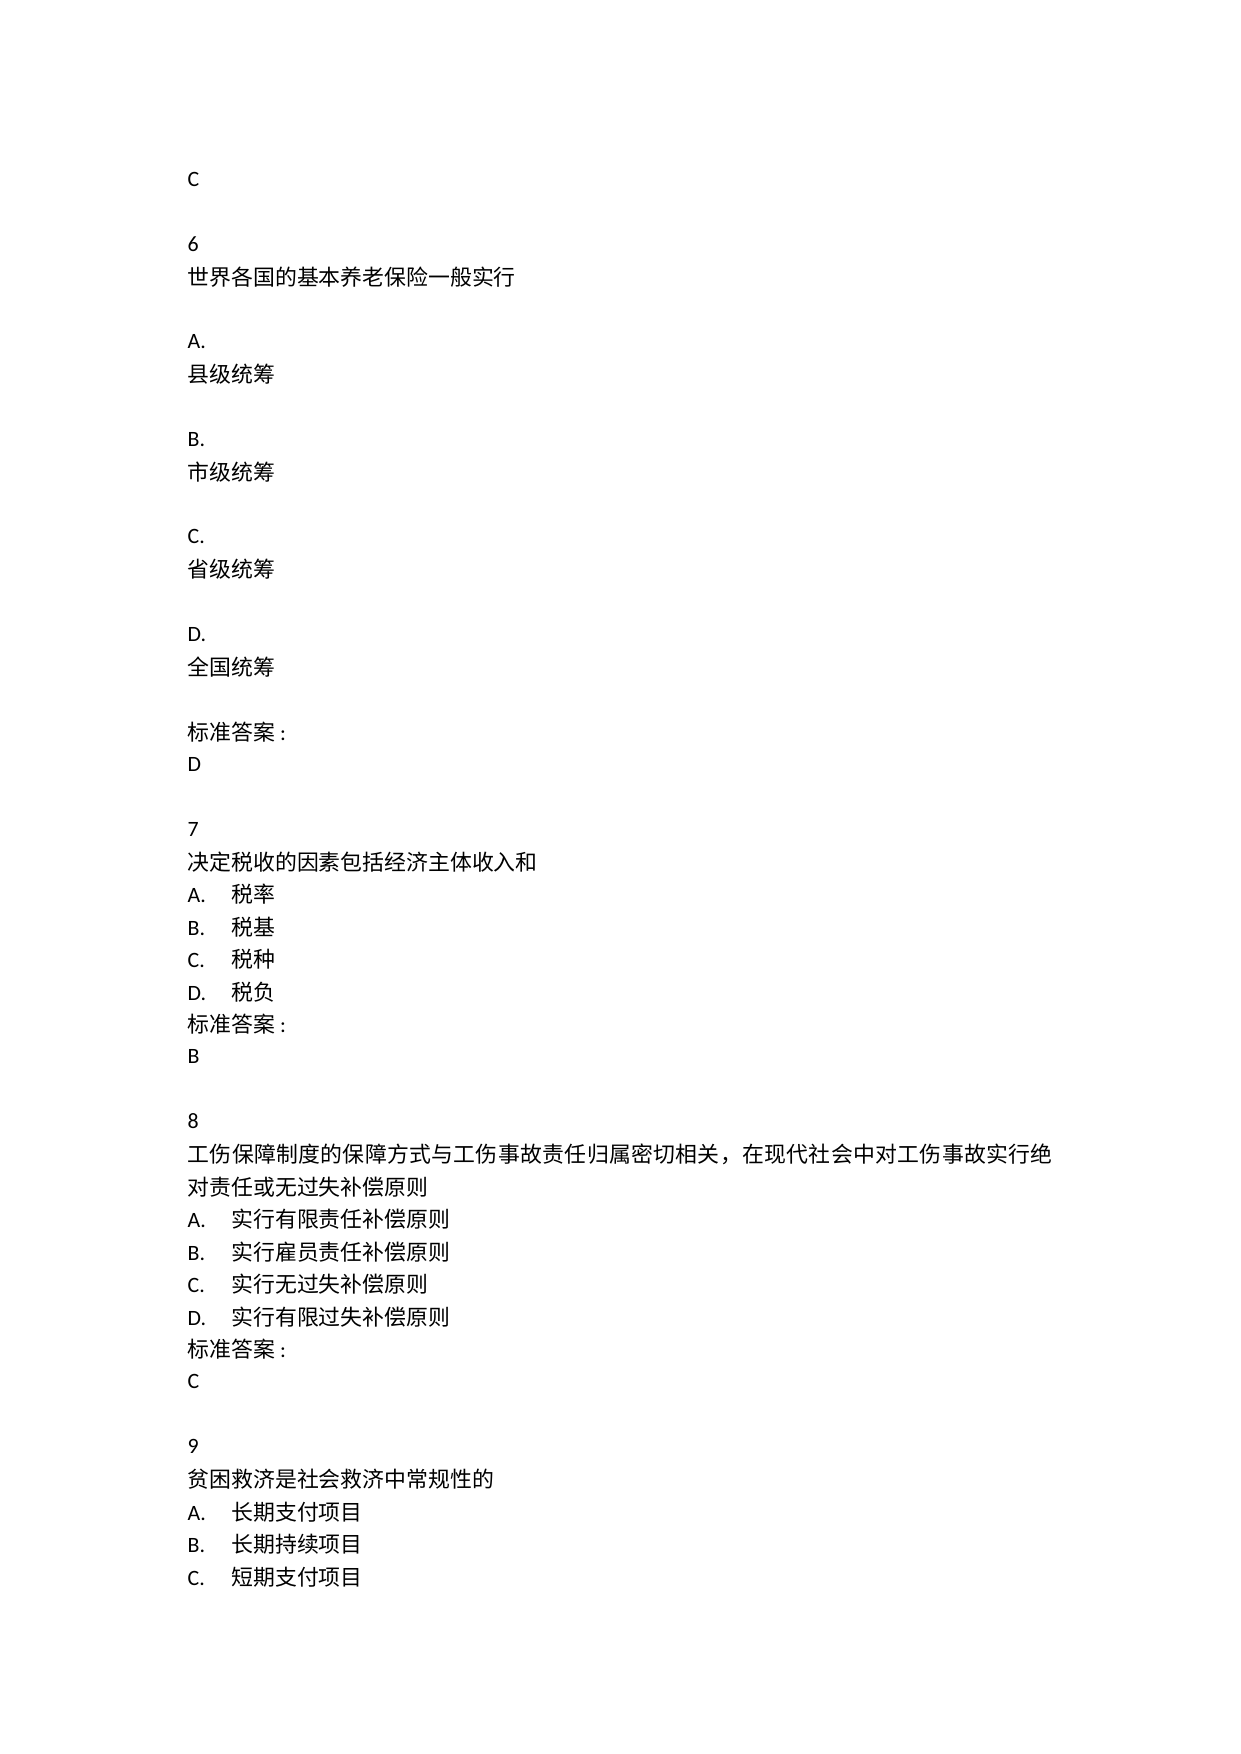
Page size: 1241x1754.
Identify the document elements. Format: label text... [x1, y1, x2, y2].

text D. [187, 617, 1053, 649]
text C [187, 162, 1053, 194]
text 省级统筹 [187, 552, 1053, 584]
text B. 税基 [187, 909, 1053, 942]
text 7 [187, 812, 1053, 844]
text 贫困救济是社会救济中常规性的 [187, 1462, 1053, 1494]
text 标准答案 : [187, 714, 1053, 747]
text B. 实行雇员责任补偿原则 [187, 1234, 1053, 1267]
text 全国统筹 [187, 649, 1053, 682]
text 世界各国的基本养老保险一般实行 [187, 259, 1053, 292]
text D [187, 747, 1053, 779]
text A. [187, 324, 1053, 357]
text A. 长期支付项目 [187, 1494, 1053, 1527]
text 标准答案 : [187, 1007, 1053, 1039]
text C. 税种 [187, 942, 1053, 974]
text A. 税率 [187, 877, 1053, 909]
text C. 短期支付项目 [187, 1559, 1053, 1592]
text 8 [187, 1104, 1053, 1137]
text C. 实行无过失补偿原则 [187, 1267, 1053, 1299]
text D. 实行有限过失补偿原则 [187, 1299, 1053, 1332]
text 工伤保障制度的保障方式与工伤事故责任归属密切相关，在现代社会中对工伤事故实行绝对责任或无过失补偿原则 [187, 1137, 1053, 1202]
text 县级统筹 [187, 357, 1053, 389]
text B [187, 1039, 1053, 1072]
text 9 [187, 1429, 1053, 1462]
text 决定税收的因素包括经济主体收入和 [187, 844, 1053, 877]
text C [187, 1364, 1053, 1397]
text 市级统筹 [187, 454, 1053, 487]
text B. 长期持续项目 [187, 1527, 1053, 1559]
text A. 实行有限责任补偿原则 [187, 1202, 1053, 1234]
text 6 [187, 227, 1053, 259]
text C. [187, 519, 1053, 552]
text B. [187, 422, 1053, 454]
text D. 税负 [187, 974, 1053, 1007]
text 标准答案 : [187, 1332, 1053, 1364]
